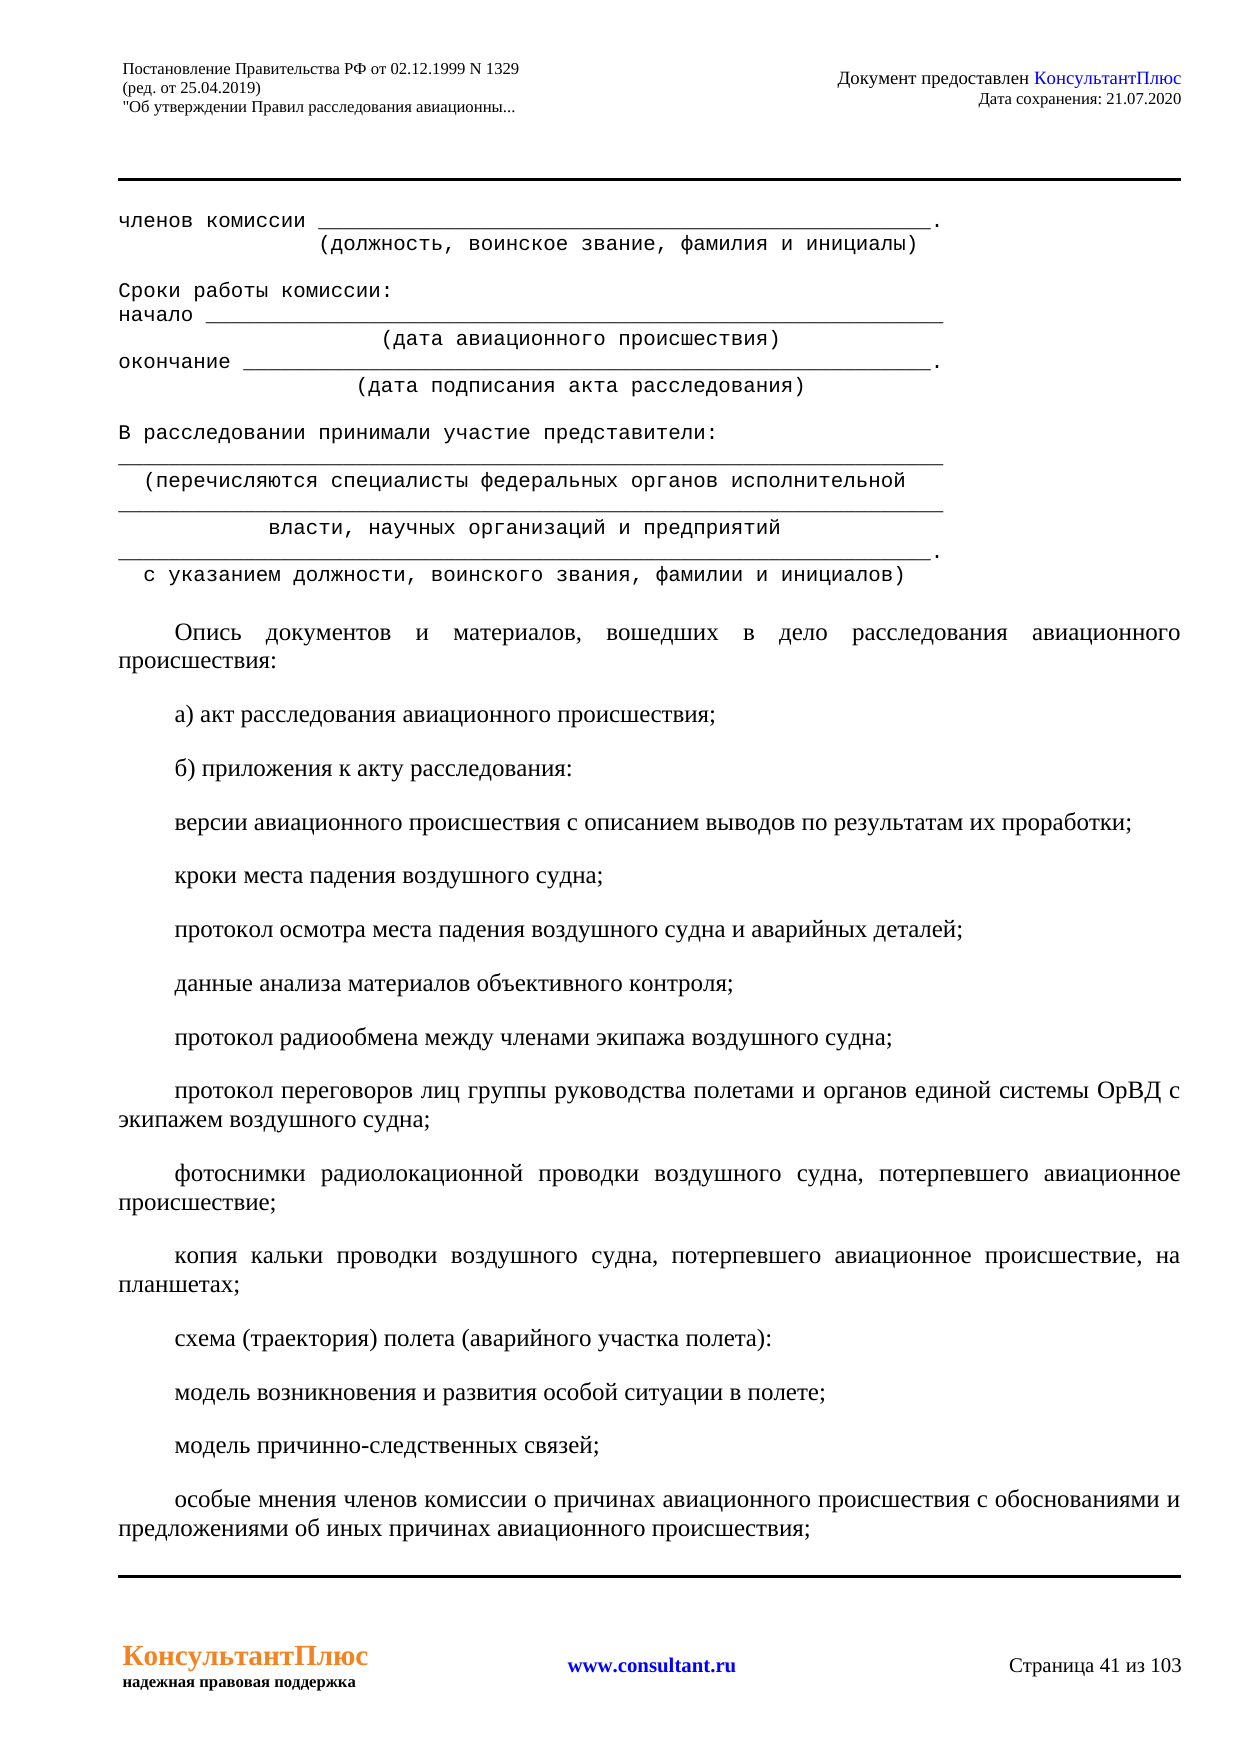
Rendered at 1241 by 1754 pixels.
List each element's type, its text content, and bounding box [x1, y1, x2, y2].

text окончание _______________________________________________________. [118, 351, 1181, 375]
text фотоснимки радиолокационной проводки воздушного судна, потерпевшего авиационное происшествие; [118, 1158, 1181, 1215]
text В расследовании принимали участие представители: [118, 422, 1181, 446]
text схема (траектория) полета (аварийного участка полета): [118, 1323, 1181, 1352]
text _________________________________________________________________. [118, 541, 1181, 564]
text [118, 233, 1181, 257]
text кроки места падения воздушного судна; [118, 860, 1181, 889]
text __________________________________________________________________ [118, 493, 1181, 517]
text данные анализа материалов объективного контроля; [118, 968, 1181, 997]
text протокол осмотра места падения воздушного судна и аварийных деталей; [118, 914, 1181, 943]
text __________________________________________________________________ [118, 446, 1181, 470]
text (перечисляются специалисты федеральных органов исполнительной [118, 470, 1181, 493]
text версии авиационного происшествия с описанием выводов по результатам их проработки; [118, 807, 1181, 835]
text с указанием должности, воинского звания, фамилии и инициалов) [118, 564, 1181, 588]
text Сроки работы комиссии: [118, 281, 1181, 304]
text особые мнения членов комиссии о причинах авиационного происшествия с обоснованиями и предложениями об иных причинах авиационного происшествия; [118, 1484, 1181, 1542]
text модель причинно-следственных связей; [118, 1430, 1181, 1459]
text копия кальки проводки воздушного судна, потерпевшего авиационное происшествие, на планшетах; [118, 1240, 1181, 1298]
text (дата подписания акта расследования) [118, 375, 1181, 399]
text (дата авиационного происшествия) [118, 328, 1181, 351]
text протокол радиообмена между членами экипажа воздушного судна; [118, 1022, 1181, 1050]
text протокол переговоров лиц группы руководства полетами и органов единой системы ОрВД с экипажем воздушного судна; [118, 1075, 1181, 1133]
text начало ___________________________________________________________ [118, 304, 1181, 328]
text а) акт расследования авиационного происшествия; [118, 699, 1181, 728]
text модель возникновения и развития особой ситуации в полете; [118, 1377, 1181, 1405]
text Опись документов и материалов, вошедших в дело расследования авиационного происшествия: [118, 617, 1181, 674]
text б) приложения к акту расследования: [118, 753, 1181, 782]
text власти, научных организаций и предприятий [118, 517, 1181, 541]
text членов комиссии _________________________________________________. [118, 209, 1181, 233]
